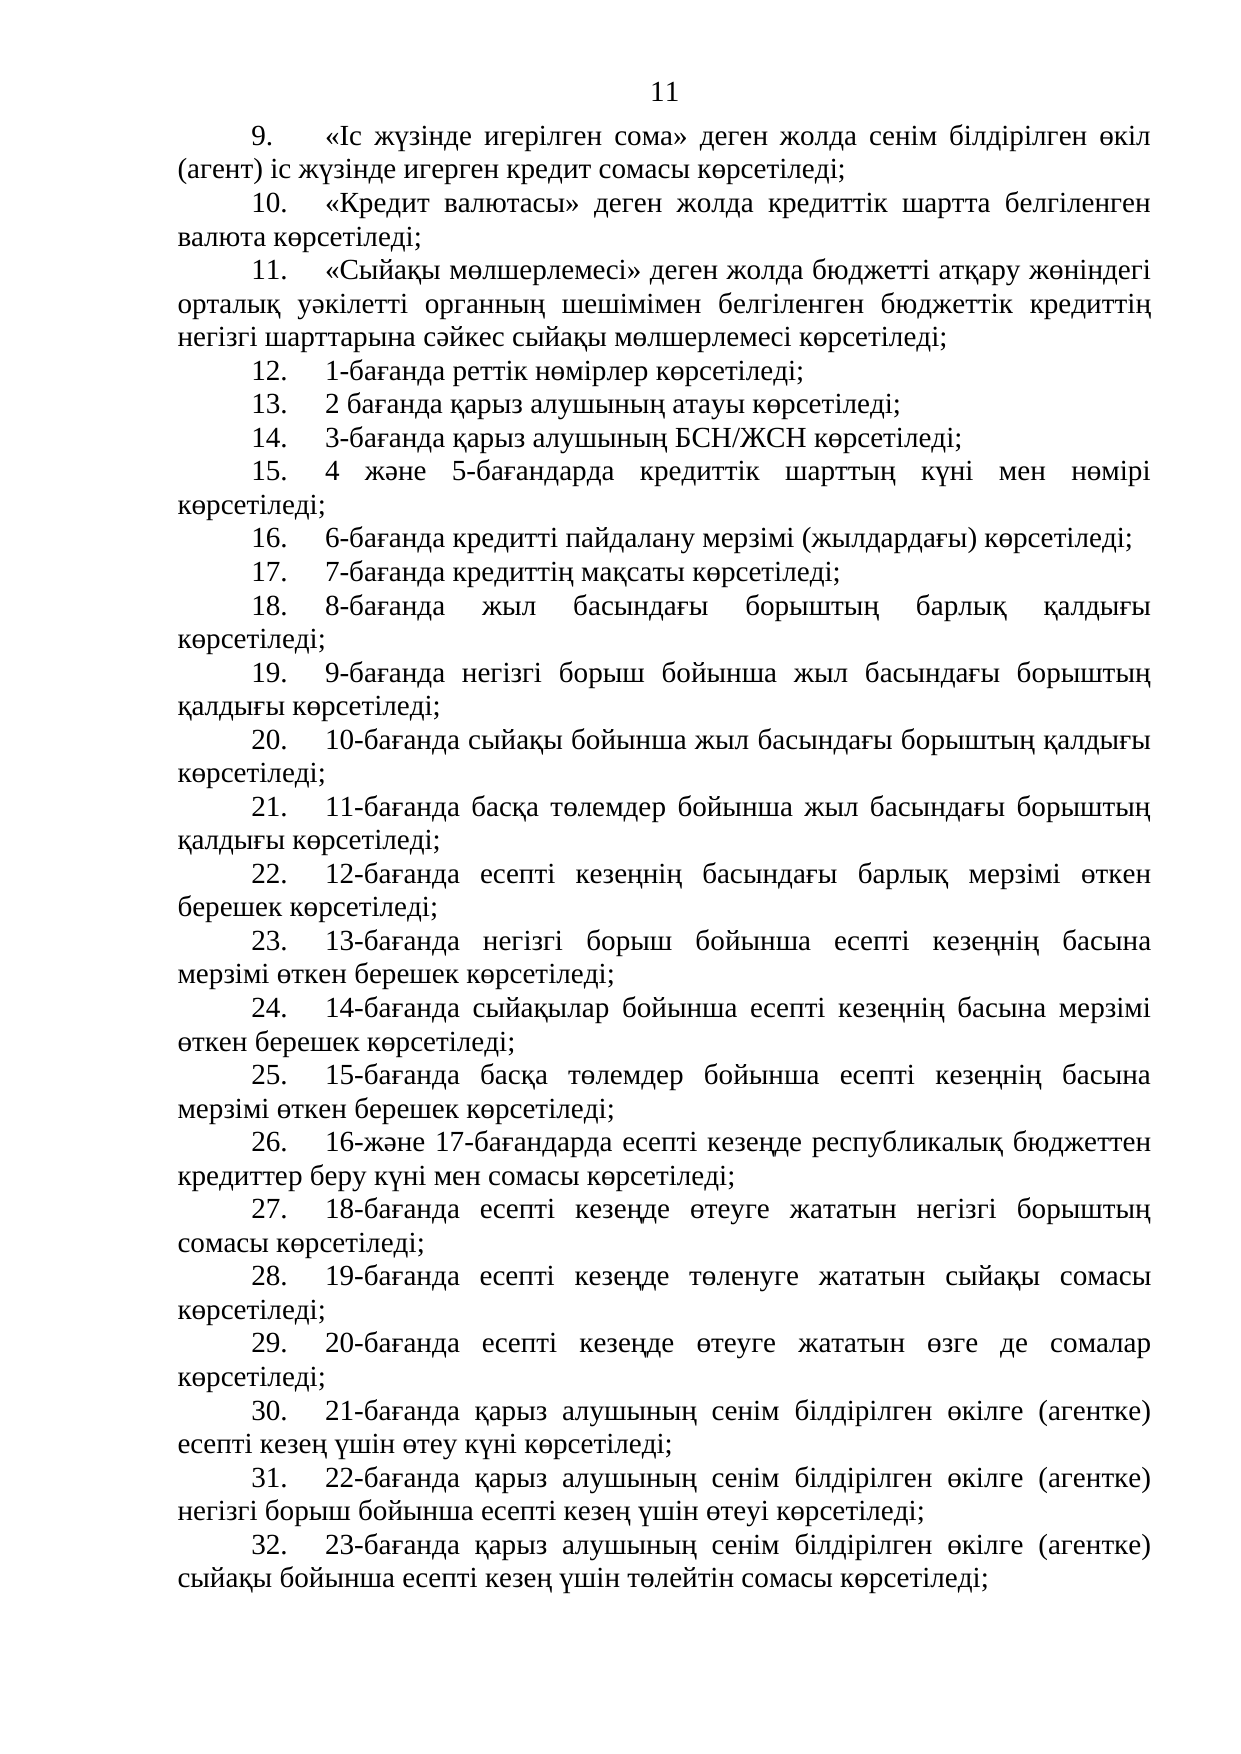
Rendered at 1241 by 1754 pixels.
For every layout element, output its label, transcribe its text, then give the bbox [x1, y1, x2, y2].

text 9. «Іс жүзінде игерілген сома» деген жолда сенім білдірілген өкіл (агент) іс жүзінде игерген кредит сомасы көрсетіледі; [177, 118, 1152, 185]
text 22. 12-бағанда есепті кезеңнің басындағы барлық мерзімі өткен берешек көрсетіледі; [177, 856, 1152, 923]
text 30. 21-бағанда қарыз алушының сенім білдірілген өкілге (агентке) есепті кезең үшін өтеу күні көрсетіледі; [177, 1393, 1152, 1460]
text 13. 2 бағанда қарыз алушының атауы көрсетіледі; [177, 386, 1152, 420]
text 24. 14-бағанда сыйақылар бойынша есепті кезеңнің басына мерзімі өткен берешек көрсетіледі; [177, 990, 1152, 1057]
text 29. 20-бағанда есепті кезеңде өтеуге жататын өзге де сомалар көрсетіледі; [177, 1326, 1152, 1393]
text 18. 8-бағанда жыл басындағы борыштың барлық қалдығы көрсетіледі; [177, 588, 1152, 655]
text 12. 1-бағанда реттік нөмірлер көрсетіледі; [177, 353, 1152, 386]
text 15. 4 және 5-бағандарда кредиттік шарттың күні мен нөмірі көрсетіледі; [177, 453, 1152, 521]
text 26. 16-және 17-бағандарда есепті кезеңде республикалық бюджеттен кредиттер беру күні мен сомасы көрсетіледі; [177, 1124, 1152, 1191]
text 21. 11-бағанда басқа төлемдер бойынша жыл басындағы борыштың қалдығы көрсетіледі; [177, 789, 1152, 856]
text 11. «Сыйақы мөлшерлемесі» деген жолда бюджетті атқару жөніндегі орталық уәкілетті органның шешімімен белгіленген бюджеттік кредиттің негізгі шарттарына сәйкес сыйақы мөлшерлемесі көрсетіледі; [177, 252, 1152, 353]
text 10. «Кредит валютасы» деген жолда кредиттік шартта белгіленген валюта көрсетіледі; [177, 185, 1152, 252]
text 27. 18-бағанда есепті кезеңде өтеуге жататын негізгі борыштың сомасы көрсетіледі; [177, 1191, 1152, 1258]
text 28. 19-бағанда есепті кезеңде төленуге жататын сыйақы сомасы көрсетіледі; [177, 1258, 1152, 1326]
text 32. 23-бағанда қарыз алушының сенім білдірілген өкілге (агентке) сыйақы бойынша есепті кезең үшін төлейтін сомасы көрсетіледі; [177, 1527, 1152, 1594]
text 20. 10-бағанда сыйақы бойынша жыл басындағы борыштың қалдығы көрсетіледі; [177, 722, 1152, 789]
text 31. 22-бағанда қарыз алушының сенім білдірілген өкілге (агентке) негізгі борыш бойынша есепті кезең үшін өтеуі көрсетіледі; [177, 1460, 1152, 1527]
text 25. 15-бағанда басқа төлемдер бойынша есепті кезеңнің басына мерзімі өткен берешек көрсетіледі; [177, 1057, 1152, 1124]
text 16. 6-бағанда кредитті пайдалану мерзімі (жылдардағы) көрсетіледі; [177, 521, 1152, 554]
text 23. 13-бағанда негізгі борыш бойынша есепті кезеңнің басына мерзімі өткен берешек көрсетіледі; [177, 923, 1152, 990]
text 17. 7-бағанда кредиттің мақсаты көрсетіледі; [177, 554, 1152, 588]
text 14. 3-бағанда қарыз алушының БСН/ЖСН көрсетіледі; [177, 420, 1152, 453]
text 19. 9-бағанда негізгі борыш бойынша жыл басындағы борыштың қалдығы көрсетіледі; [177, 655, 1152, 722]
